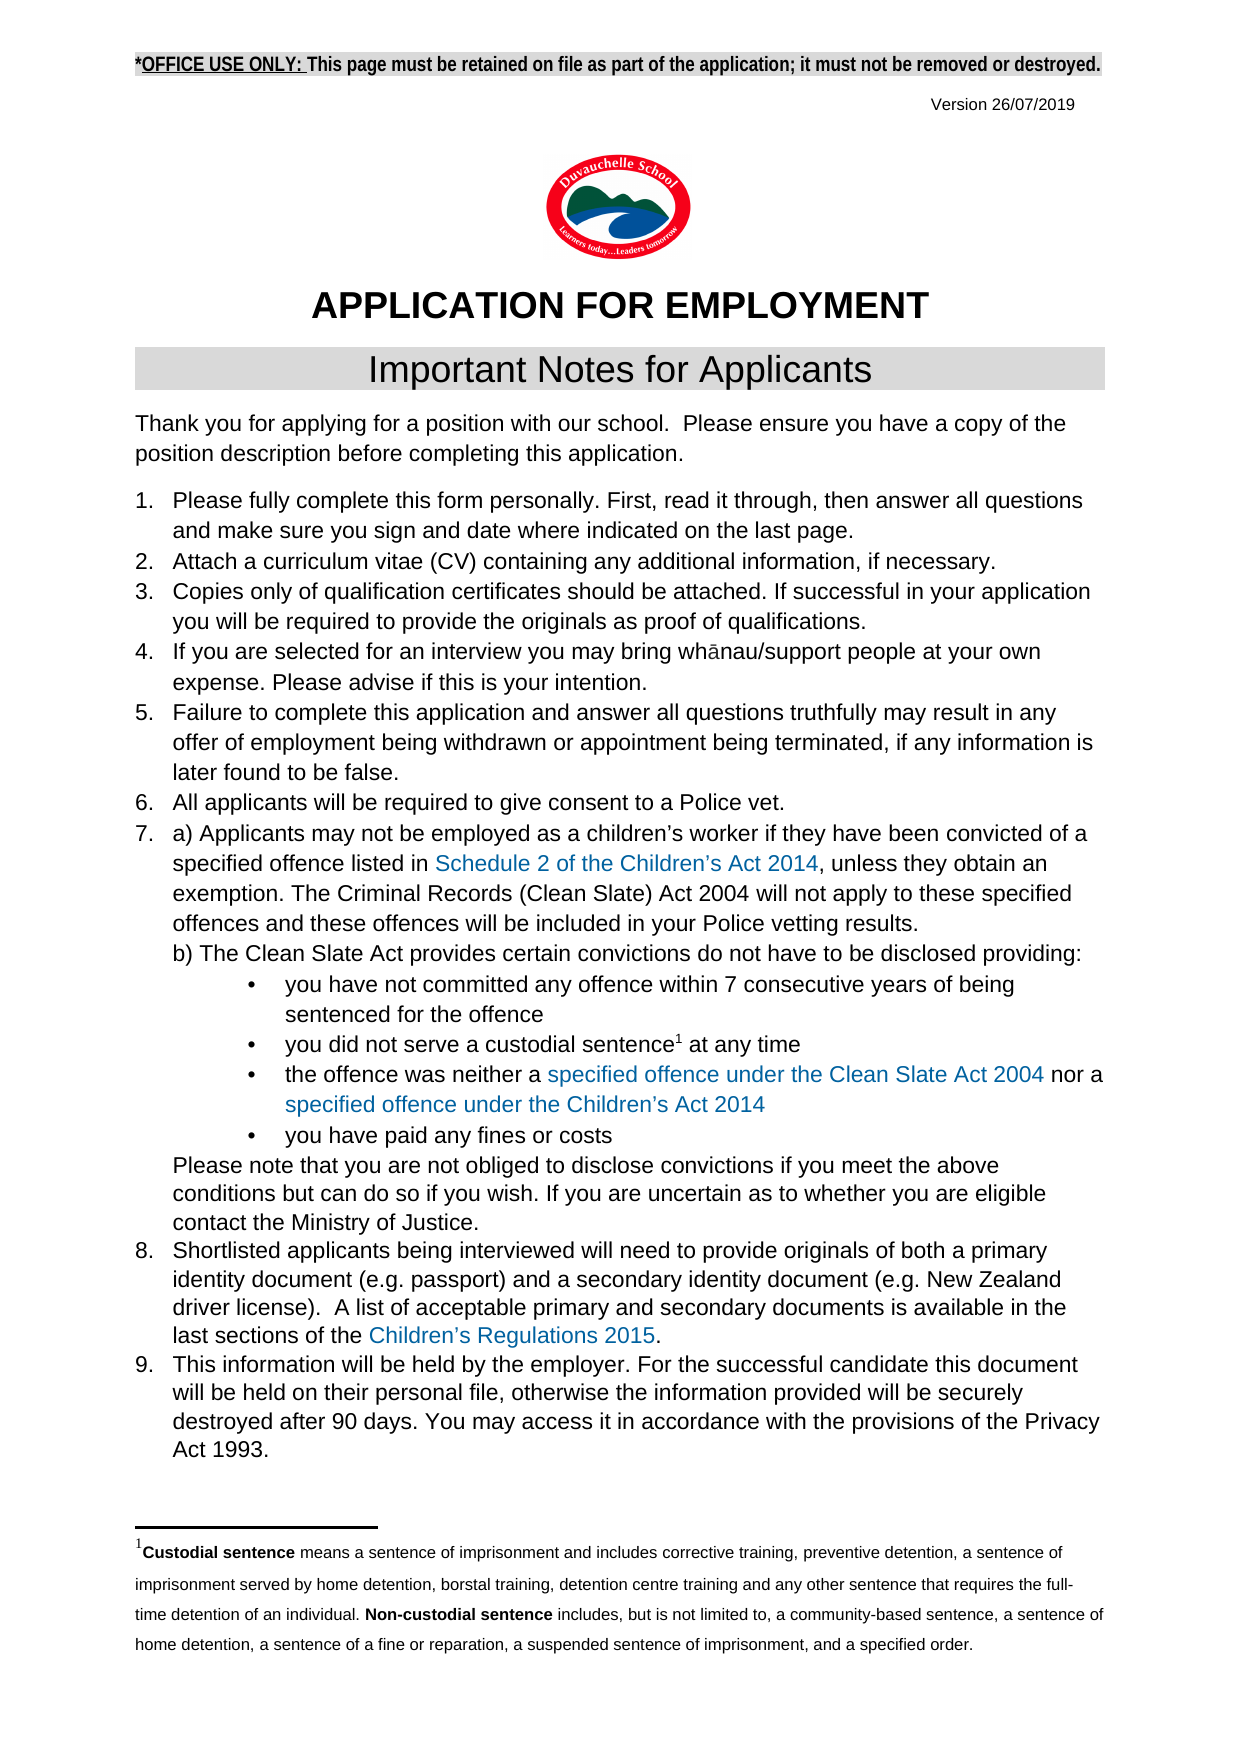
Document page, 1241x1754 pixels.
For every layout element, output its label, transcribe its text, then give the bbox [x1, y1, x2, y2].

list All applicants will be required to give consent to a Police vet. [135, 789, 1105, 816]
list the offence was neither a specified offence under the Clean Slate Act 2004 nor a specified offence under the Children’s Act 2014 [247, 1061, 1105, 1118]
list This information will be held by the employer. For the successful candidate this document will be held on their personal file, otherwise the information provided will be securely destroyed after 90 days. You may access it in accordance with the provisions of the Privacy Act 1993. [135, 1351, 1105, 1463]
picture [542, 154, 693, 260]
text Important Notes for Applicants [135, 347, 1105, 390]
text Thank you for applying for a position with our school. Please ensure you have a copy of the position description before completing this application. [135, 410, 1105, 467]
list Attach a curriculum vitae (CV) containing any additional information, if necessary. [135, 548, 1105, 574]
list you have not committed any offence within 7 consecutive years of being sentenced for the offence [247, 971, 1105, 1027]
list b) The Clean Slate Act provides certain convictions do not have to be disclosed providing: [172, 940, 1105, 967]
list Copies only of qualification certificates should be attached. If successful in your application you will be required to provide the originals as proof of qualifications. [135, 578, 1105, 634]
text Please note that you are not obliged to disclose convictions if you meet the above conditions but can do so if you wish. If you are uncertain as to whether you are eligible contact the Ministry of Justice. [172, 1152, 1105, 1235]
text APPLICATION FOR EMPLOYMENT [135, 284, 1105, 327]
list Shortlisted applicants being interviewed will need to provide originals of both a primary identity document (e.g. passport) and a secondary identity document (e.g. New Zealand driver license). A list of acceptable primary and secondary documents is available in the last sections of the Children’s Regulations 2015. [135, 1237, 1105, 1349]
list a) Applicants may not be employed as a children’s worker if they have been convicted of a specified offence listed in Schedule 2 of the Children’s Act 2014, unless they obtain an exemption. The Criminal Records (Clean Slate) Act 2004 will not apply to these specified offences and these offences will be included in your Police vetting results. [135, 819, 1105, 937]
list If you are selected for an interview you may bring whānau/support people at your own expense. Please advise if this is your intention. [135, 638, 1105, 695]
list Please fully complete this form personally. First, read it through, then answer all questions and make sure you sign and date where indicated on the last page. [135, 487, 1105, 544]
list you have paid any fines or costs [247, 1122, 1105, 1148]
list you did not serve a custodial sentence at any time [247, 1031, 1105, 1057]
list Failure to complete this application and answer all questions truthfully may result in any offer of employment being withdrawn or appointment being terminated, if any information is later found to be false. [135, 699, 1105, 786]
